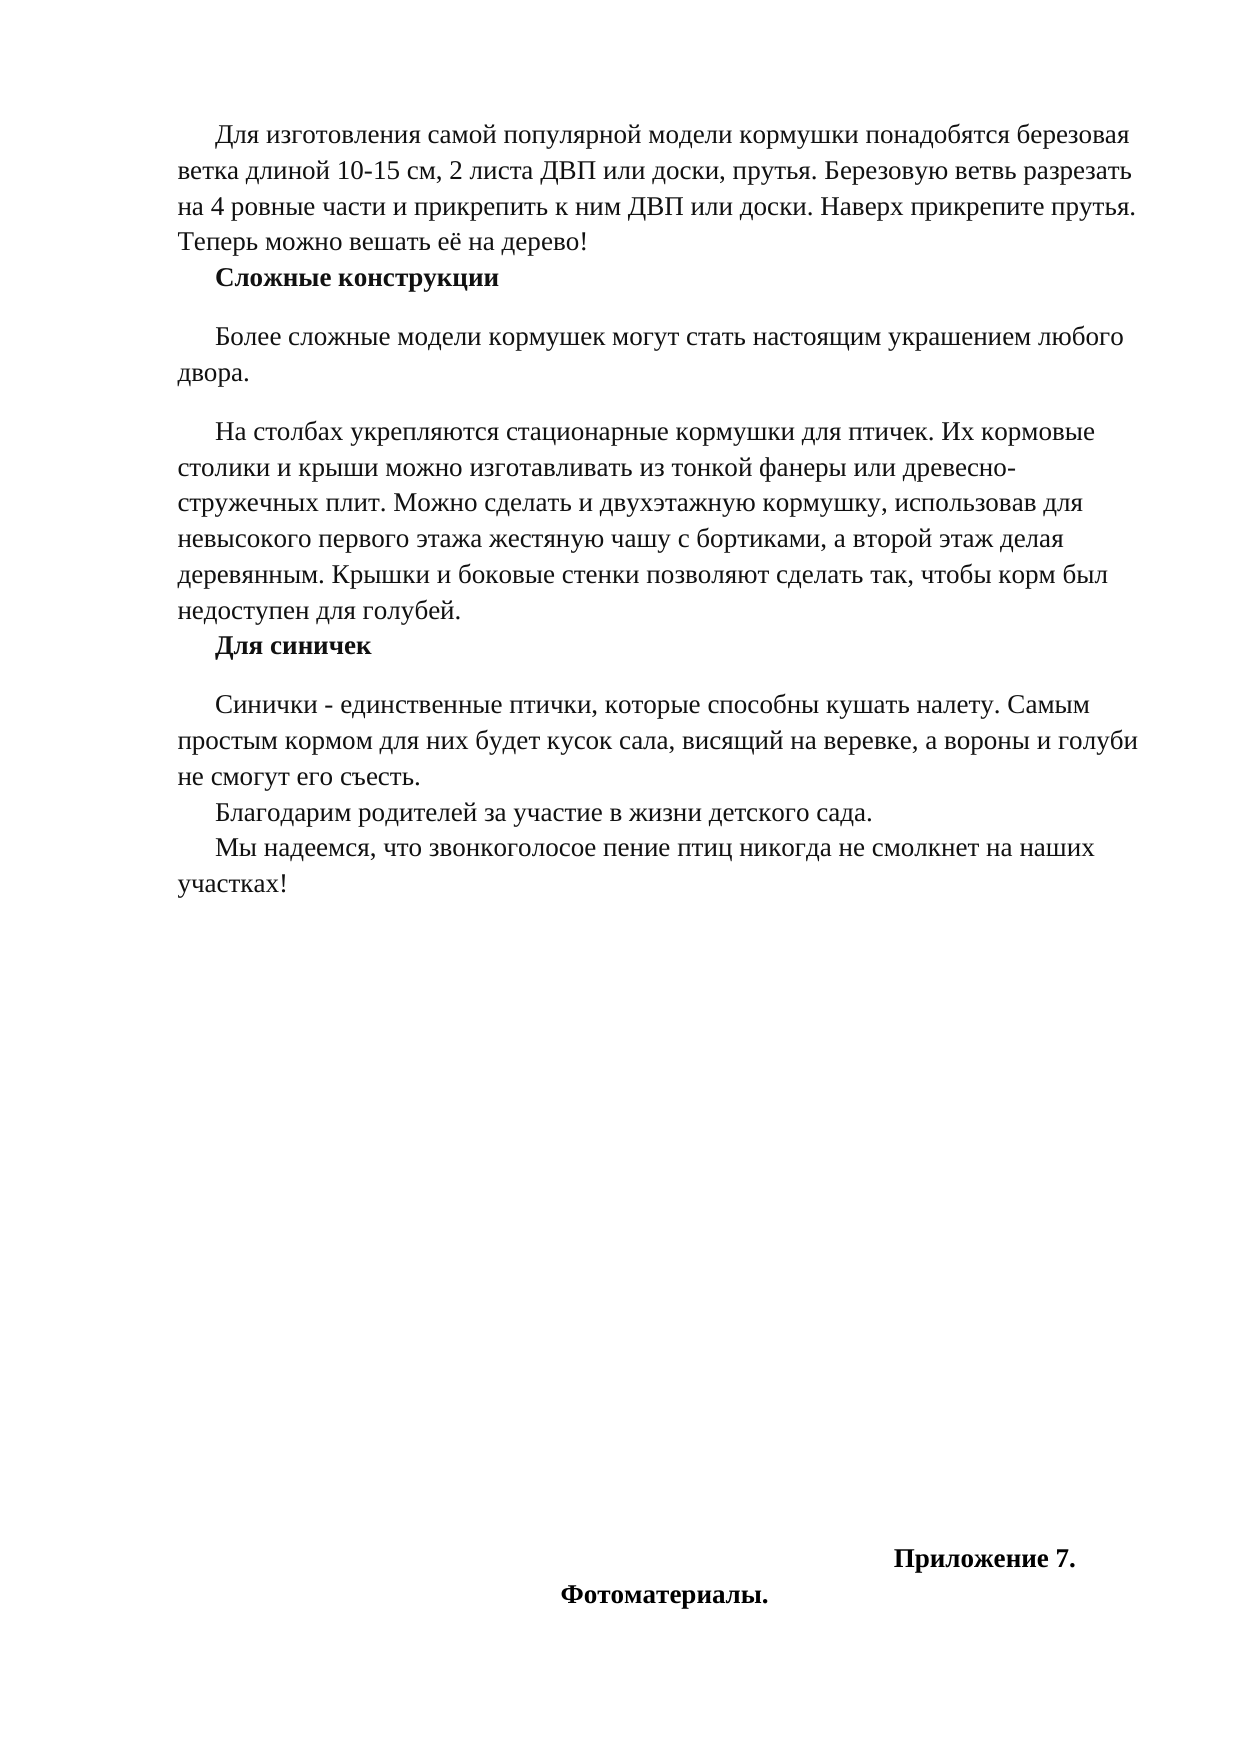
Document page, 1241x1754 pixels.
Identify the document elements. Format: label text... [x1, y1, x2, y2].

text Для изготовления самой популярной модели кормушки понадобятся березовая ветка длиной 10-15 см, 2 листа ДВП или доски, прутья. Березовую ветвь разрезать на 4 ровные части и прикрепить к ним ДВП или доски. Наверх прикрепите прутья. Теперь можно вешать её на дерево! [177, 118, 1152, 256]
text Более сложные модели кормушек могут стать настоящим украшением любого двора. [177, 320, 1152, 387]
text Мы надеемся, что звонкоголосое пение птиц никогда не смолкнет на наших участках! [177, 832, 1152, 898]
text Для синичек [177, 629, 1152, 661]
text Синички - единственные птички, которые способны кушать налету. Самым простым кормом для них будет кусок сала, висящий на веревке, а вороны и голуби не смогут его съесть. [177, 689, 1152, 791]
text Сложные конструкции [177, 261, 1152, 292]
text На столбах укрепляются стационарные кормушки для птичек. Их кормовые столики и крыши можно изготавливать из тонкой фанеры или древесно-стружечных плит. Можно сделать и двухэтажную кормушку, использовав для невысокого первого этажа жестяную чашу с бортиками, а второй этаж делая деревянным. Крышки и боковые стенки позволяют сделать так, чтобы корм был недоступен для голубей. [177, 415, 1152, 625]
text Благодарим родителей за участие в жизни детского сада. [177, 796, 1152, 827]
text Фотоматериалы. [177, 1578, 1152, 1609]
text Приложение 7. [177, 1543, 1152, 1574]
